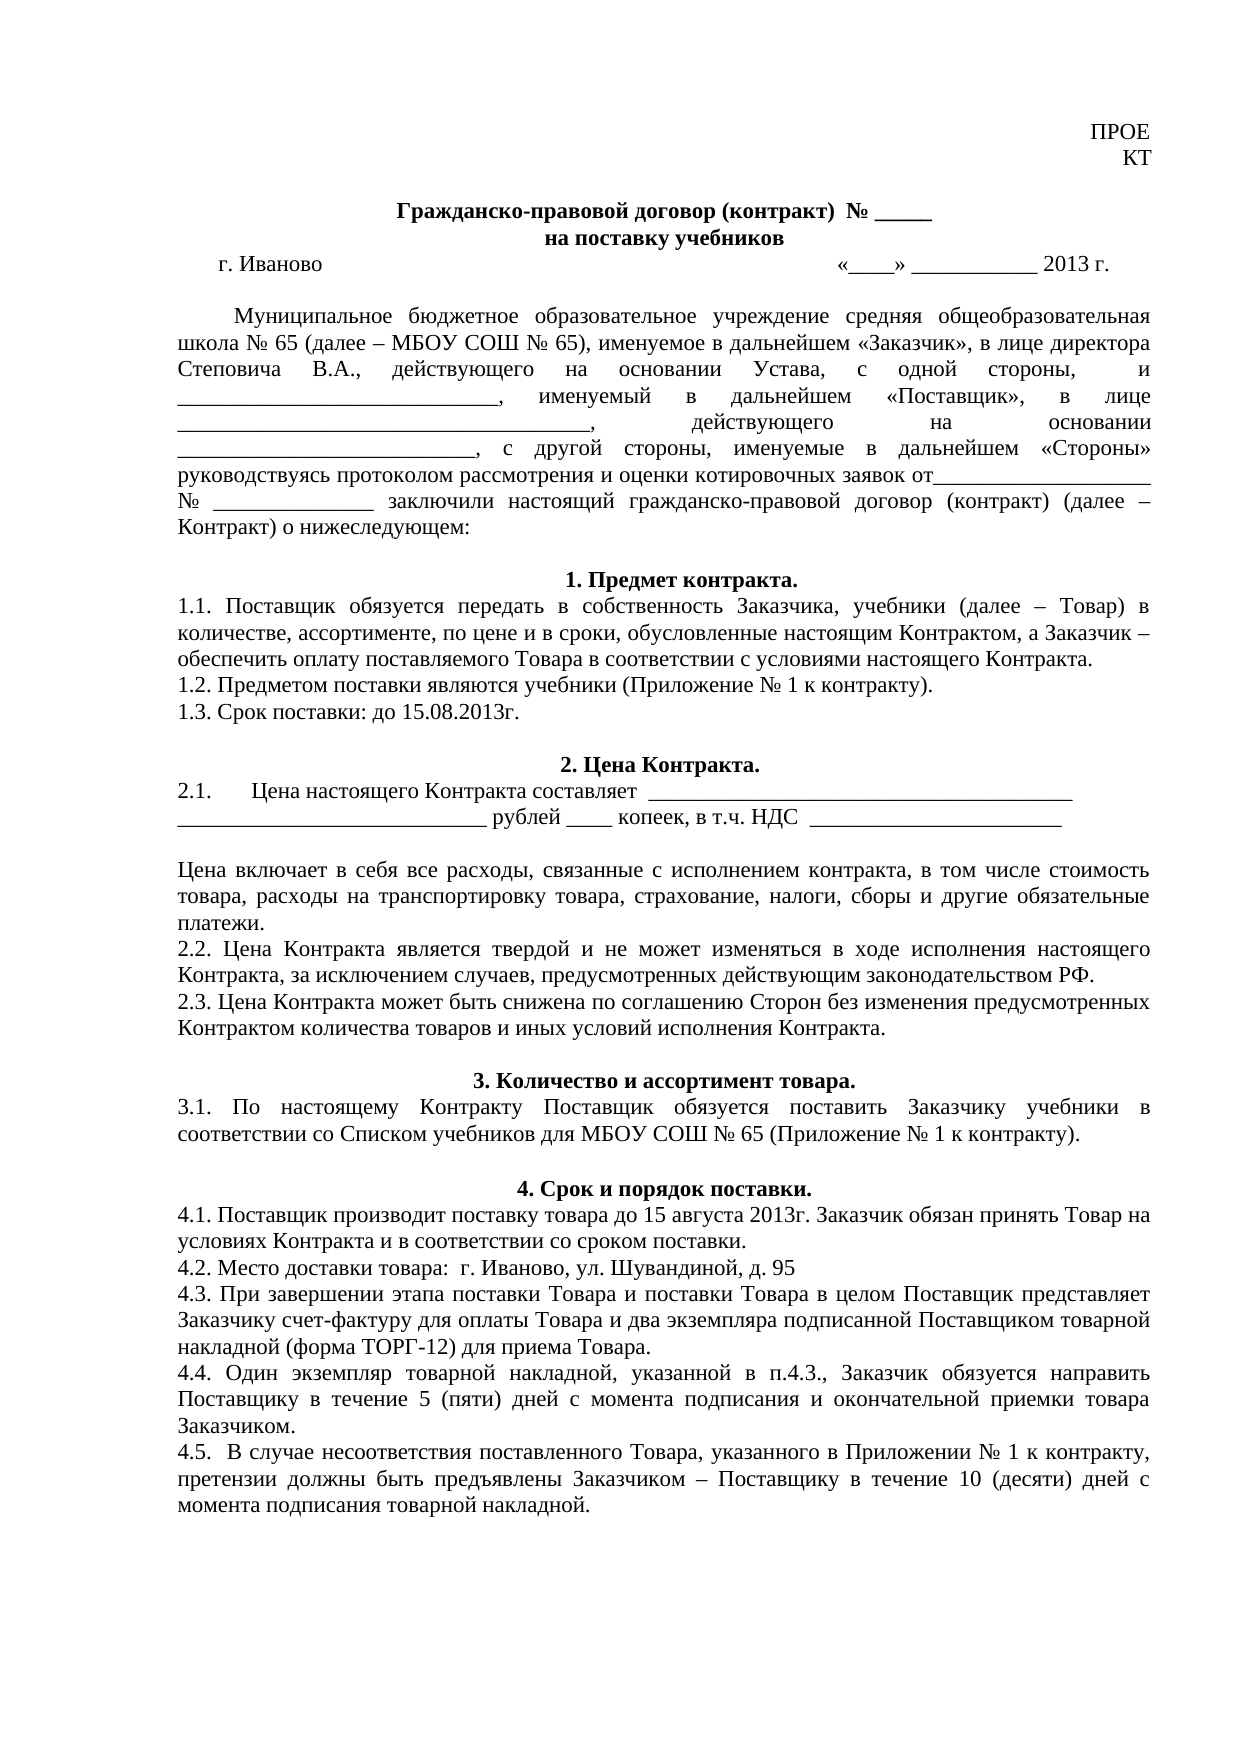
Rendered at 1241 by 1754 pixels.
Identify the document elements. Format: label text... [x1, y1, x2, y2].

text 4.2. Место доставки товара: г. Иваново, ул. Шувандиной, д. 95 [177, 1254, 1152, 1280]
text г. Иваново «____» ___________ 2013 г. [177, 250, 1152, 276]
text 1. Предмет контракта. [325, 566, 1152, 592]
text 2. Цена Контракта. [177, 751, 1152, 777]
text 1.2. Предметом поставки являются учебники (Приложение № 1 к контракту). [177, 672, 1152, 698]
text ПРОЕКТ [177, 118, 1152, 171]
text 1.1. Поставщик обязуется передать в собственность Заказчика, учебники (далее – Товар) в количестве, ассортименте, по цене и в сроки, обусловленные настоящим Контрактом, а Заказчик – обеспечить оплату поставляемого Товара в соответствии с условиями настоящего Контракта. [177, 592, 1152, 672]
text на поставку учебников [177, 223, 1152, 250]
text Муниципальное бюджетное образовательное учреждение средняя общеобразовательная школа № 65 (далее – МБОУ СОШ № 65), именуемое в дальнейшем «Заказчик», в лице директора Степовича В.А., действующего на основании Устава, с одной стороны, и ____________________________, именуемый в дальнейшем «Поставщик», в лице ____________________________________, действующего на основании __________________________, с другой стороны, именуемые в дальнейшем «Стороны» руководствуясь протоколом рассмотрения и оценки котировочных заявок от___________________ № ______________ заключили настоящий гражданско-правовой договор (контракт) (далее – Контракт) о нижеследующем: [177, 303, 1152, 540]
text 4.3. При завершении этапа поставки Товара и поставки Товара в целом Поставщик представляет Заказчику счет-фактуру для оплаты Товара и два экземпляра подписанной Поставщиком товарной накладной (форма ТОРГ-12) для приема Товара. [177, 1280, 1152, 1359]
text 2.2. Цена Контракта является твердой и не может изменяться в ходе исполнения настоящего Контракта, за исключением случаев, предусмотренных действующим законодательством РФ. [177, 935, 1152, 988]
text ___________________________ рублей ____ копеек, в т.ч. НДС ______________________ [177, 803, 1152, 830]
text 4.1. Поставщик производит поставку товара до 15 августа 2013г. Заказчик обязан принять Товар на условиях Контракта и в соответствии со сроком поставки. [177, 1201, 1152, 1254]
text 3. Количество и ассортимент товара. [177, 1067, 1152, 1093]
text 2.1. Цена настоящего Контракта составляет _____________________________________ [177, 777, 1152, 803]
text 3.1. По настоящему Контракту Поставщик обязуется поставить Заказчику учебники в соответствии со Списком учебников для МБОУ СОШ № 65 (Приложение № 1 к контракту). [177, 1093, 1152, 1146]
text 4.5. В случае несоответствия поставленного Товара, указанного в Приложении № 1 к контракту, претензии должны быть предъявлены Заказчиком – Поставщику в течение 10 (десяти) дней с момента подписания товарной накладной. [177, 1438, 1152, 1517]
text 2.3. Цена Контракта может быть снижена по соглашению Сторон без изменения предусмотренных Контрактом количества товаров и иных условий исполнения Контракта. [177, 988, 1152, 1041]
text 4.4. Один экземпляр товарной накладной, указанной в п.4.3., Заказчик обязуется направить Поставщику в течение 5 (пяти) дней с момента подписания и окончательной приемки товара Заказчиком. [177, 1359, 1152, 1438]
text Цена включает в себя все расходы, связанные с исполнением контракта, в том числе стоимость товара, расходы на транспортировку товара, страхование, налоги, сборы и другие обязательные платежи. [177, 856, 1152, 935]
text 1.3. Срок поставки: до 15.08.2013г. [177, 698, 1152, 724]
text Гражданско-правовой договор (контракт) № _____ [177, 197, 1152, 223]
text 4. Срок и порядок поставки. [177, 1175, 1152, 1201]
